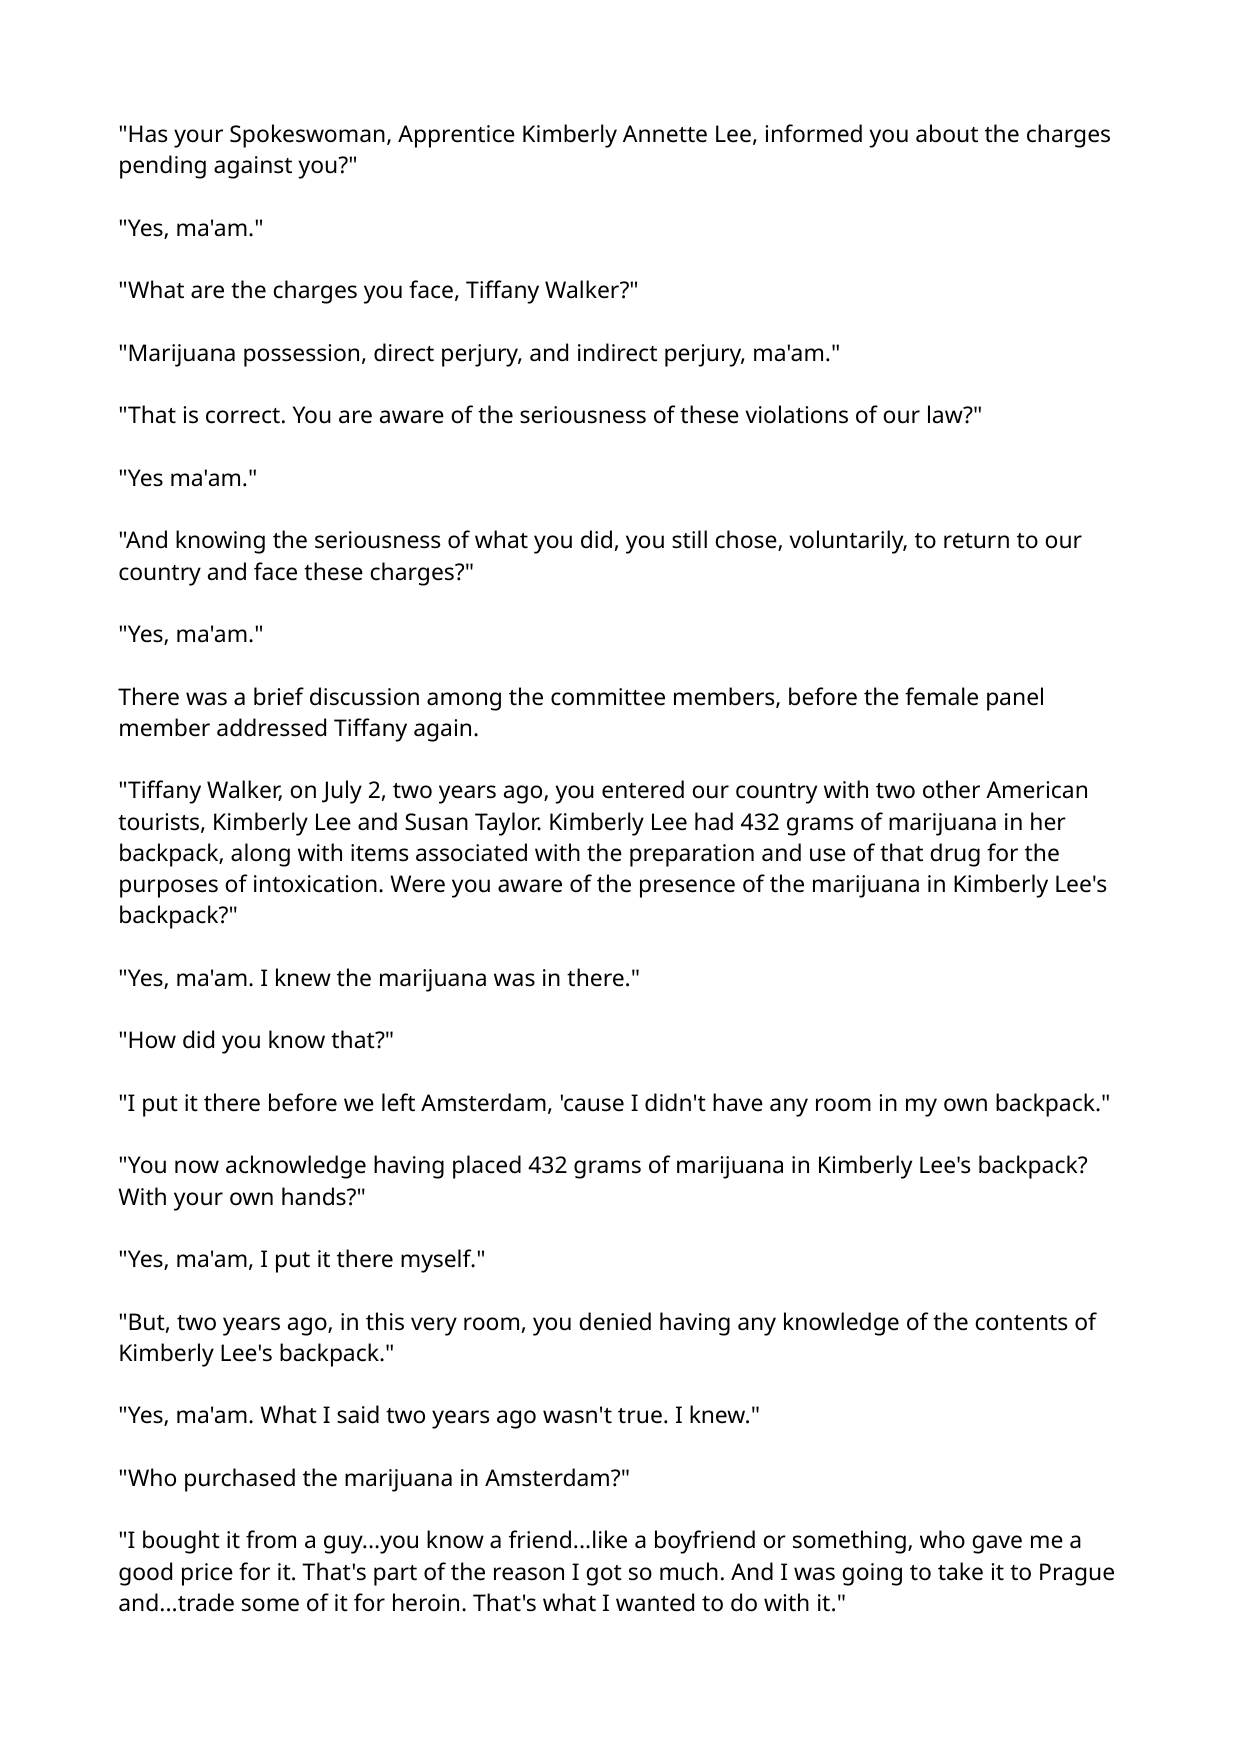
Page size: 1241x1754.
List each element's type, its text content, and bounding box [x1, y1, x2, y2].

text There was a brief discussion among the committee members, before the female panel member addressed Tiffany again. [118, 681, 1122, 743]
text "And knowing the seriousness of what you did, you still chose, voluntarily, to return to our country and face these charges?" [118, 524, 1122, 587]
text "Tiffany Walker, on July 2, two years ago, you entered our country with two other American tourists, Kimberly Lee and Susan Taylor. Kimberly Lee had 432 grams of marijuana in her backpack, along with items associated with the preparation and use of that drug for the purposes of intoxication. Were you aware of the presence of the marijuana in Kimberly Lee's backpack?" [118, 774, 1122, 931]
text "Who purchased the marijuana in Amsterdam?" [118, 1462, 1122, 1493]
text "What are the charges you face, Tiffany Walker?" [118, 274, 1122, 306]
text "But, two years ago, in this very room, you denied having any knowledge of the contents of Kimberly Lee's backpack." [118, 1306, 1122, 1368]
text "Yes, ma'am, I put it there myself." [118, 1243, 1122, 1274]
text "Yes, ma'am." [118, 618, 1122, 649]
text "Marijuana possession, direct perjury, and indirect perjury, ma'am." [118, 337, 1122, 368]
text "Yes, ma'am. I knew the marijuana was in there." [118, 962, 1122, 993]
text "That is correct. You are aware of the seriousness of these violations of our law?" [118, 399, 1122, 431]
text "Has your Spokeswoman, Apprentice Kimberly Annette Lee, informed you about the charges pending against you?" [118, 118, 1122, 181]
text "I bought it from a guy...you know a friend...like a boyfriend or something, who gave me a good price for it. That's part of the reason I got so much. And I was going to take it to Prague and...trade some of it for heroin. That's what I wanted to do with it." [118, 1524, 1122, 1618]
text "You now acknowledge having placed 432 grams of marijuana in Kimberly Lee's backpack? With your own hands?" [118, 1149, 1122, 1212]
text "Yes ma'am." [118, 462, 1122, 493]
text "How did you know that?" [118, 1024, 1122, 1056]
text "Yes, ma'am. What I said two years ago wasn't true. I knew." [118, 1399, 1122, 1431]
text "Yes, ma'am." [118, 212, 1122, 243]
text "I put it there before we left Amsterdam, 'cause I didn't have any room in my own backpack." [118, 1087, 1122, 1118]
